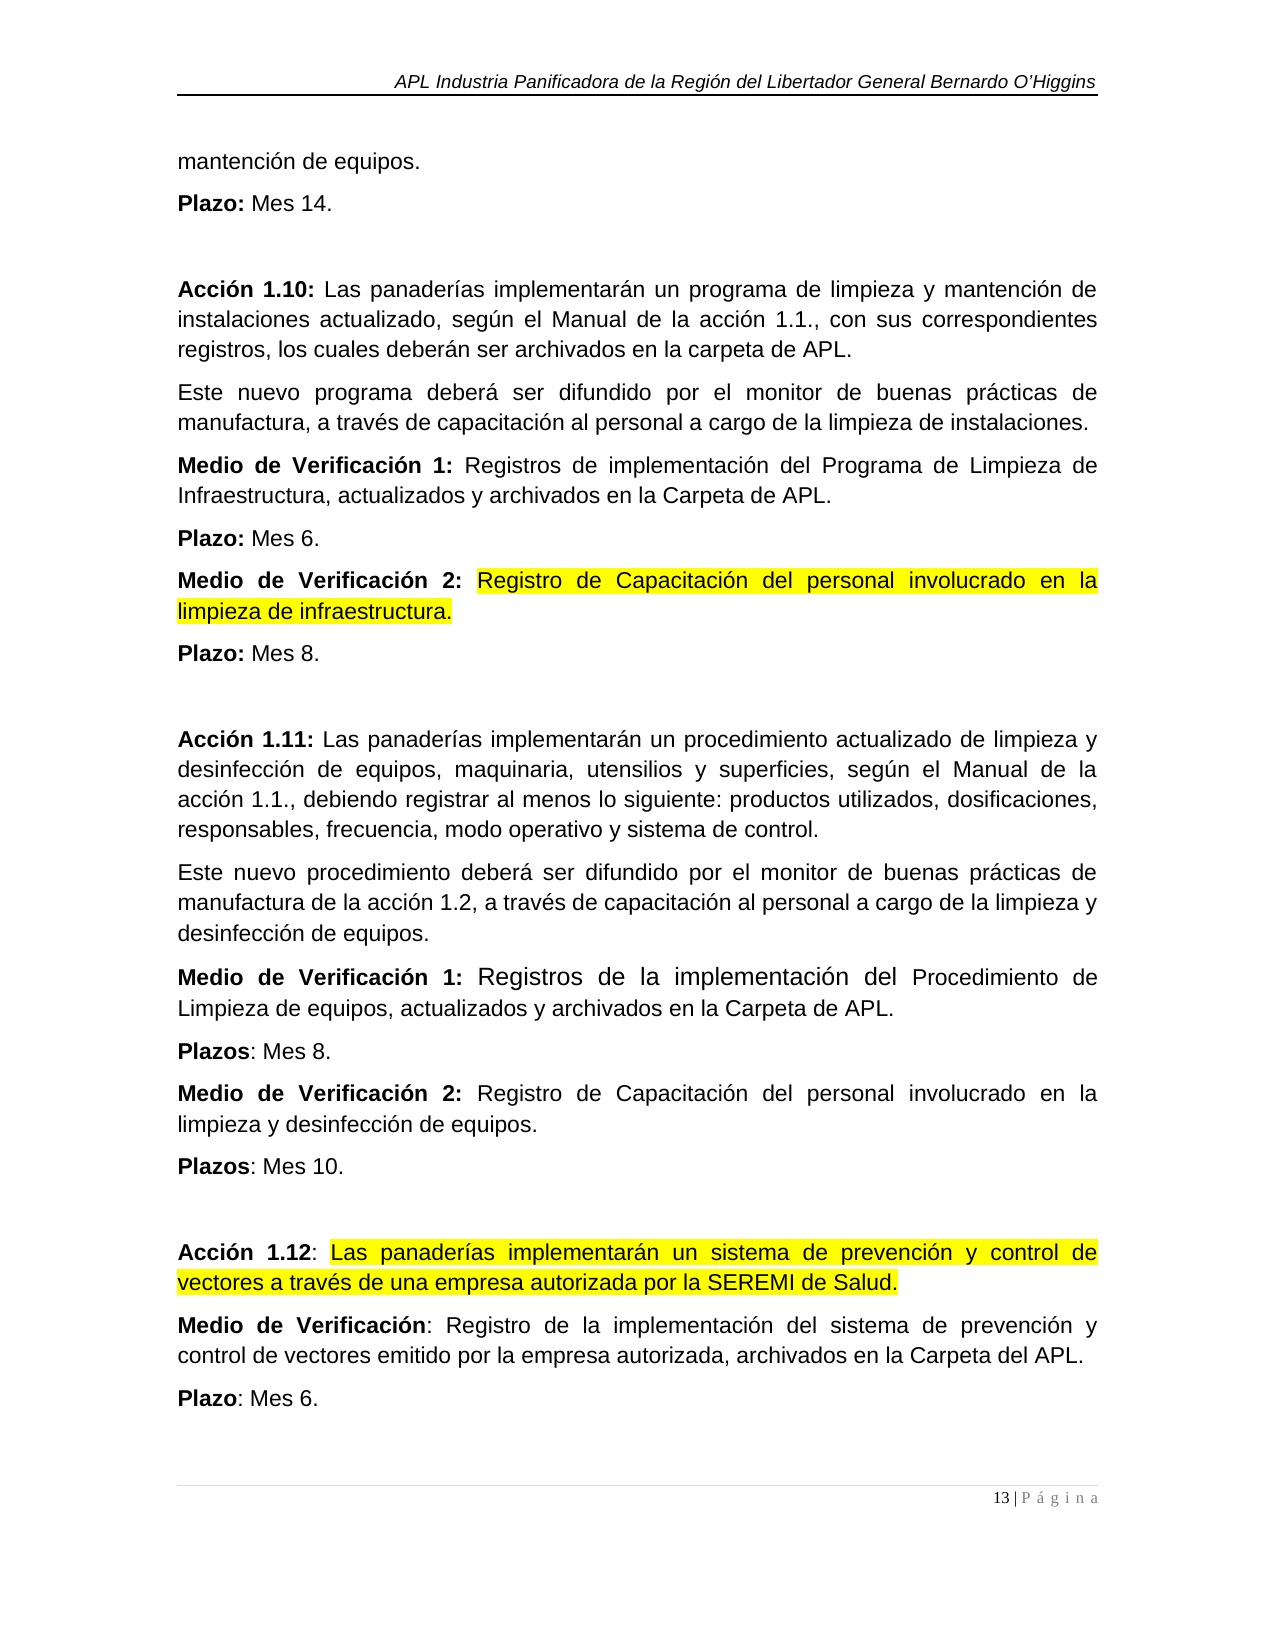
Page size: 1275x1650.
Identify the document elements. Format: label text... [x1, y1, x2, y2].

text Acción 1.10: Las panaderías implementarán un programa de limpieza y mantención de instalaciones actualizado, según el Manual de la acción 1.1., con sus correspondientes registros, los cuales deberán ser archivados en la carpeta de APL. [177, 276, 1098, 363]
text Este nuevo procedimiento deberá ser difundido por el monitor de buenas prácticas de manufactura de la acción 1.2, a través de capacitación al personal a cargo de la limpieza y desinfección de equipos. [177, 859, 1098, 946]
text Medio de Verificación 1: Registros de la implementación del Procedimiento de Limpieza de equipos, actualizados y archivados en la Carpeta de APL. [177, 962, 1098, 1021]
text Medio de Verificación 2: Registro de Capacitación del personal involucrado en la limpieza de infraestructura. [177, 567, 1098, 624]
text Medio de Verificación 1: Registros de implementación del Programa de Limpieza de Infraestructura, actualizados y archivados en la Carpeta de APL. [177, 452, 1098, 508]
text Plazo: Mes 6. [177, 525, 1098, 551]
text Acción 1.12: Las panaderías implementarán un sistema de prevención y control de vectores a través de una empresa autorizada por la SEREMI de Salud. [177, 1239, 1098, 1295]
text Plazo: Mes 6. [177, 1384, 1098, 1411]
text Acción 1.11: Las panaderías implementarán un procedimiento actualizado de limpieza y desinfección de equipos, maquinaria, utensilios y superficies, según el Manual de la acción 1.1., debiendo registrar al menos lo siguiente: productos utilizados, dosificaciones, responsables, frecuencia, modo operativo y sistema de control. [177, 726, 1098, 843]
text Plazos: Mes 8. [177, 1038, 1098, 1064]
text Medio de Verificación: Registro de la implementación del sistema de prevención y control de vectores emitido por la empresa autorizada, archivados en la Carpeta del APL. [177, 1312, 1098, 1368]
text Medio de Verificación 2: Registro de Capacitación del personal involucrado en la limpieza y desinfección de equipos. [177, 1080, 1098, 1137]
text Plazo: Mes 14. [177, 190, 1098, 217]
text Plazo: Mes 8. [177, 640, 1098, 667]
text Plazos: Mes 10. [177, 1153, 1098, 1179]
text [177, 148, 1098, 174]
text Este nuevo programa deberá ser difundido por el monitor de buenas prácticas de manufactura, a través de capacitación al personal a cargo de la limpieza de instalaciones. [177, 379, 1098, 436]
